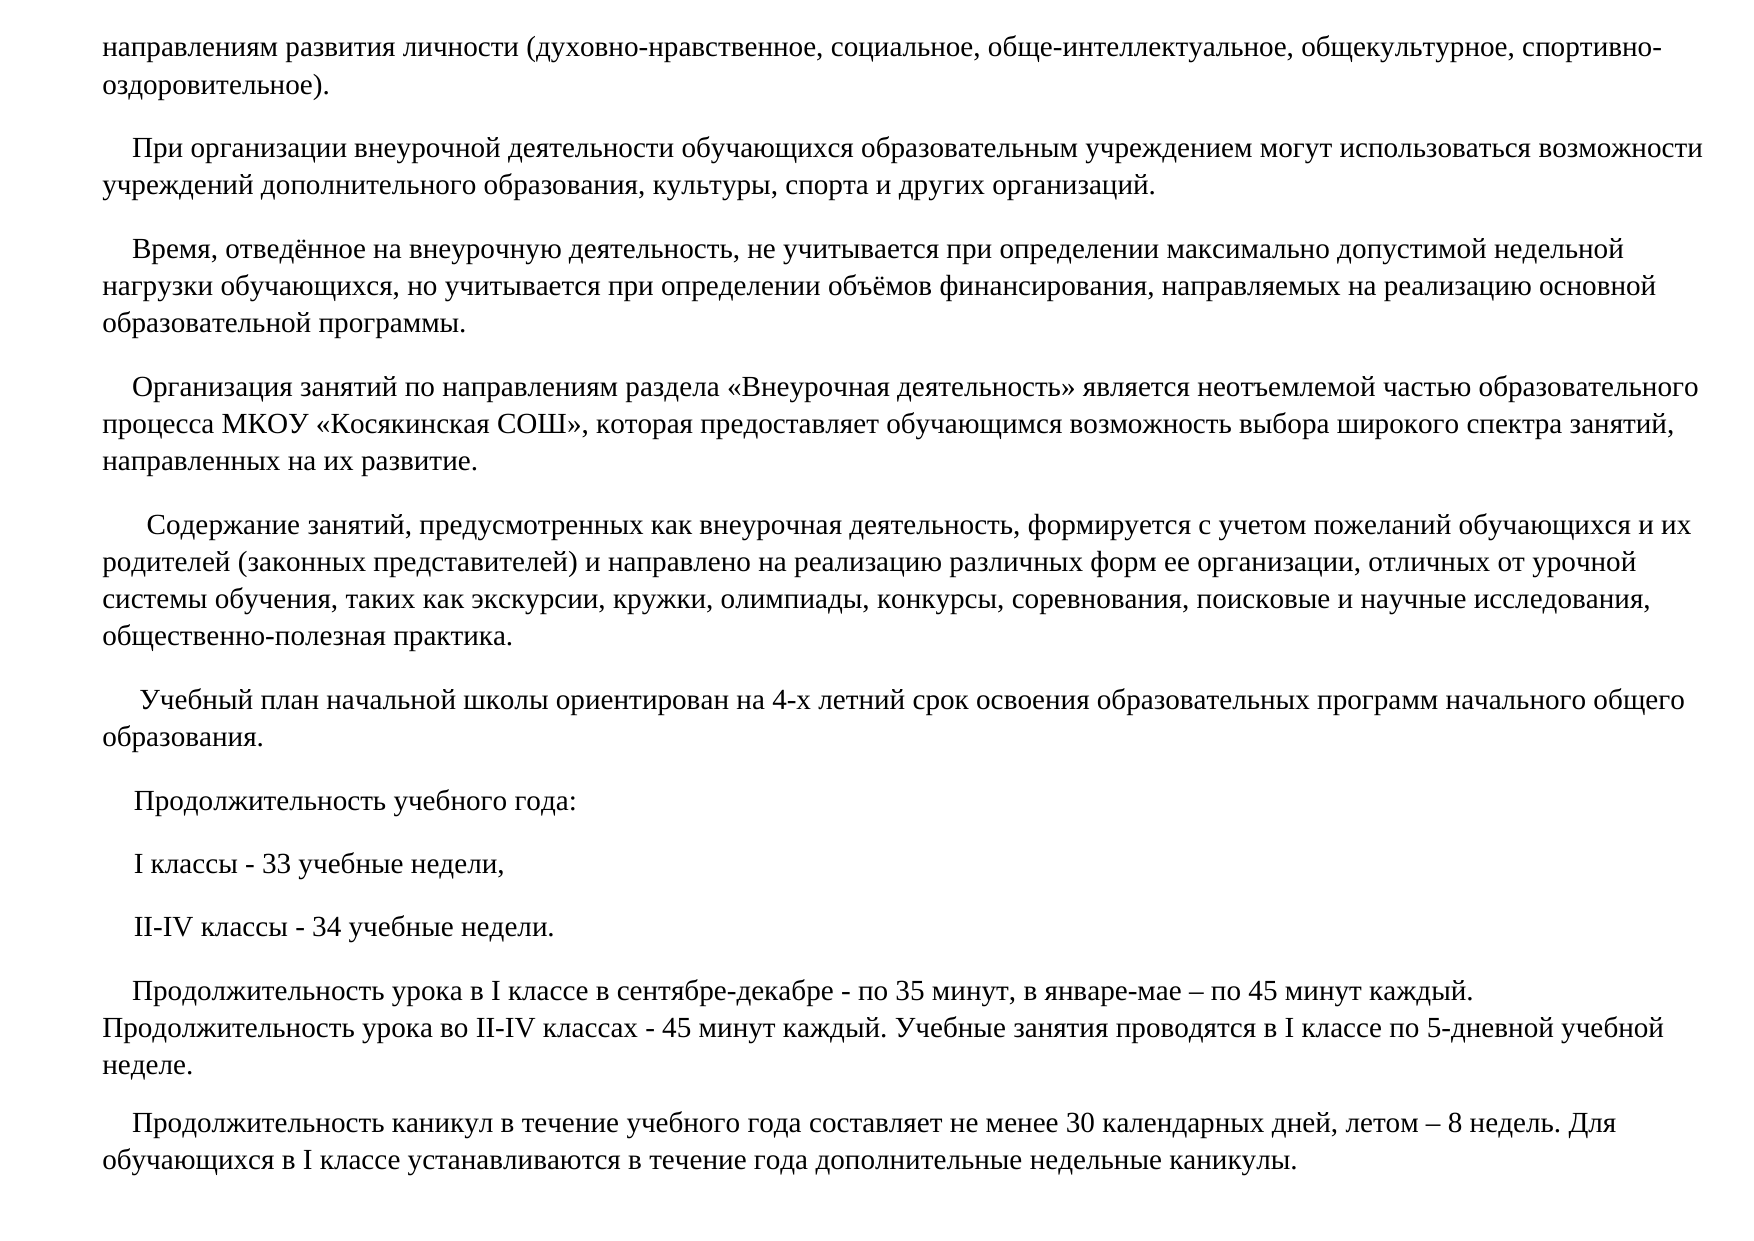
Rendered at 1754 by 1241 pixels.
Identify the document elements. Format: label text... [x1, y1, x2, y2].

text Организация занятий по направлениям раздела «Внеурочная деятельность» является неотъемлемой частью образовательного процесса МКОУ «Косякинская СОШ», которая предоставляет обучающимся возможность выбора широкого спектра занятий, направленных на их развитие. [102, 369, 1710, 477]
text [102, 29, 1710, 100]
text II-IV классы - 34 учебные недели. [133, 909, 1710, 943]
text При организации внеурочной деятельности обучающихся образовательным учреждением могут использоваться возможности учреждений дополнительного образования, культуры, спорта и других организаций. [102, 130, 1710, 201]
text Продолжительность учебного года: [133, 783, 1167, 816]
text Содержание занятий, предусмотренных как внеурочная деятельность, формируется с учетом пожеланий обучающихся и их родителей (законных представителей) и направлено на реализацию различных форм ее организации, отличных от урочной системы обучения, таких как экскурсии, кружки, олимпиады, конкурсы, соревнования, поисковые и научные исследования, общественно-полезная практика. [102, 507, 1710, 652]
text Учебный план начальной школы ориентирован на 4-х летний срок освоения образовательных программ начального общего образования. [102, 682, 1710, 753]
text Время, отведённое на внеурочную деятельность, не учитывается при определении максимально допустимой недельной нагрузки обучающихся, но учитывается при определении объёмов финансирования, направляемых на реализацию основной образовательной программы. [102, 231, 1710, 339]
text I классы - 33 учебные недели, [133, 846, 1167, 879]
text Продолжительность урока в I классе в сентябре-декабре - по 35 минут, в январе-мае – по 45 минут каждый. Продолжительность урока во II-IV классах - 45 минут каждый. Учебные занятия проводятся в I классе по 5-дневной учебной неделе. [102, 973, 1710, 1081]
text Продолжительность каникул в течение учебного года составляет не менее 30 календарных дней, летом – 8 недель. Для обучающихся в I классе устанавливаются в течение года дополнительные недельные каникулы. [102, 1105, 1710, 1176]
